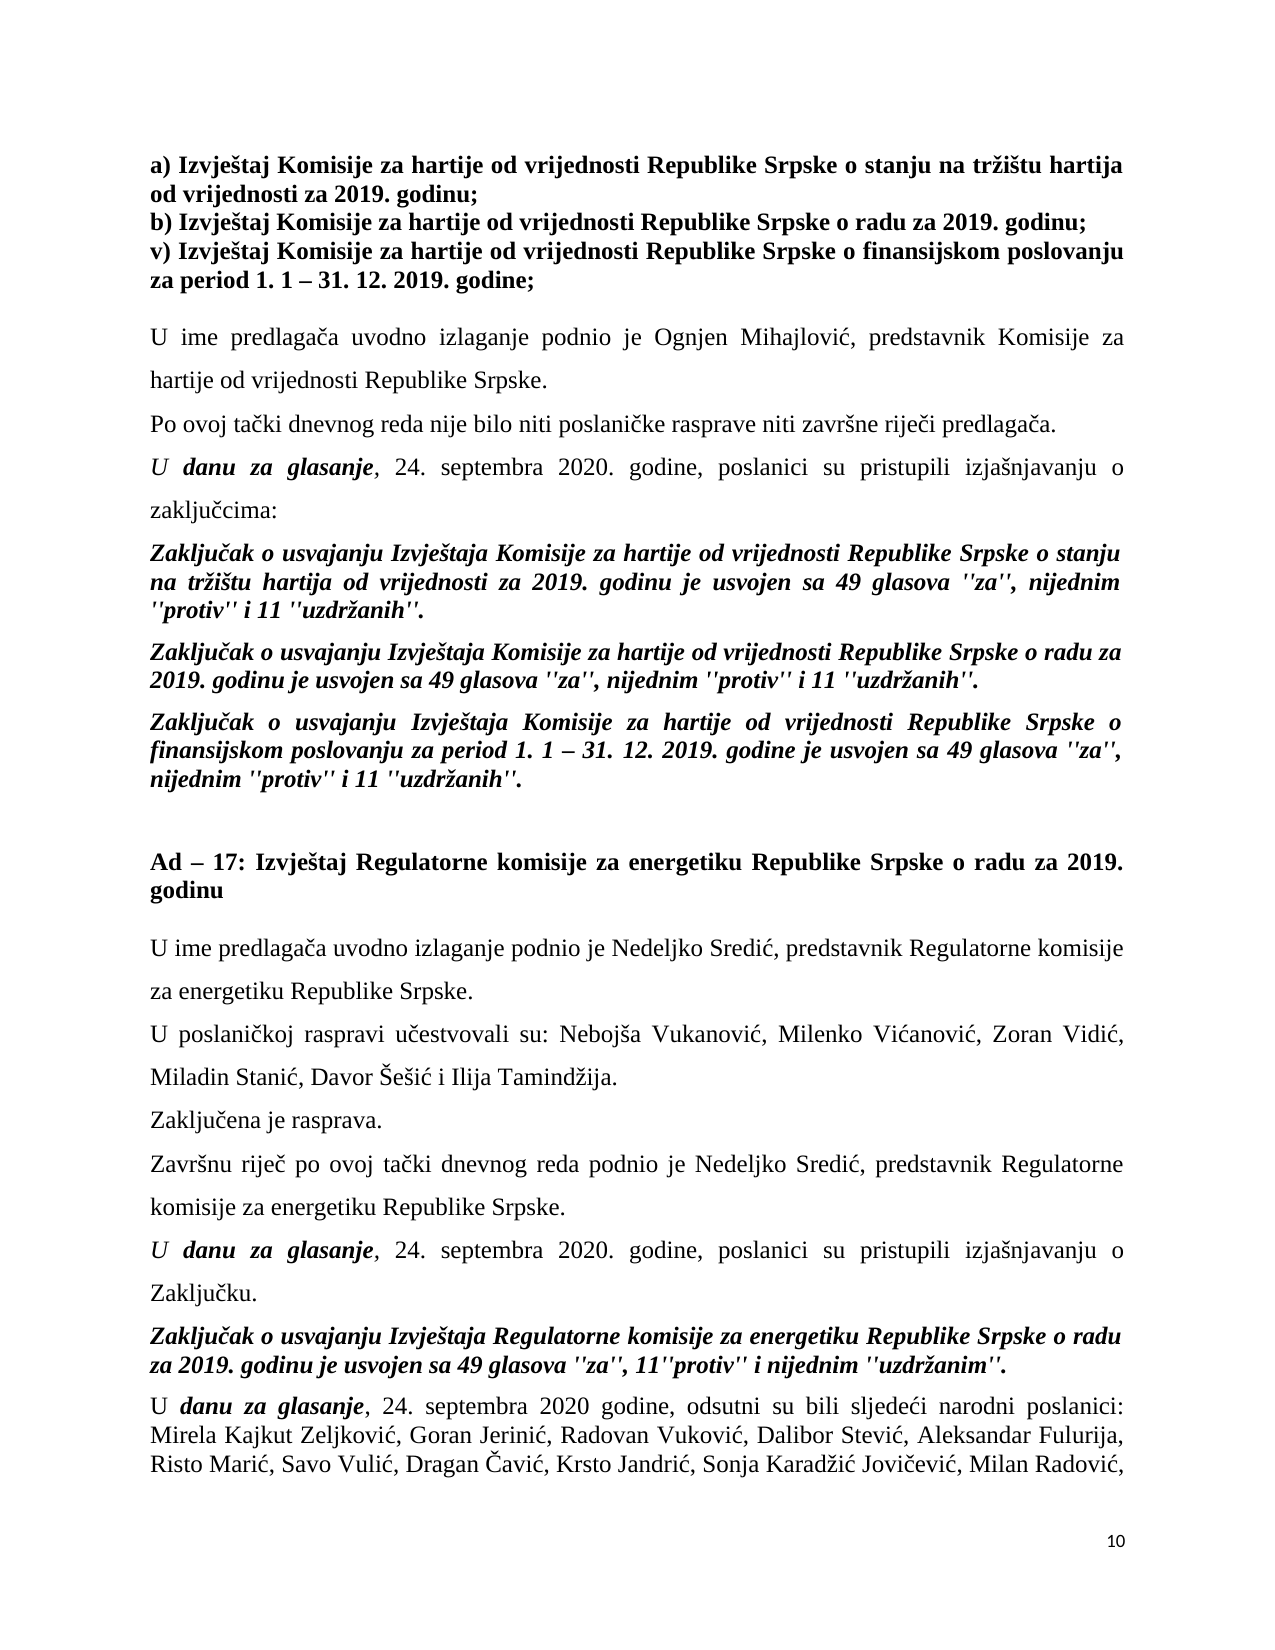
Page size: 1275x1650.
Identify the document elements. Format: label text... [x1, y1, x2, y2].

text Zaključak o usvajanju Izvještaja Komisije za hartije od vrijednosti Republike Srpske o stanju na tržištu hartija od vrijednosti za 2019. godinu je usvojen sa 49 glasova ''za'', nijednim ''protiv'' i 11 ''uzdržanih''. [150, 538, 1125, 624]
text U ime predlagača uvodno izlaganje podnio je Ognjen Mihajlović, predstavnik Komisije za hartije od vrijednosti Republike Srpske. [150, 322, 1125, 394]
text U danu za glasanje, 24. septembra 2020. godine, poslanici su pristupili izjašnjavanju o zaključcima: [150, 452, 1125, 524]
text U poslaničkoj raspravi učestvovali su: Nebojša Vukanović, Milenko Vićanović, Zoran Vidić, Miladin Stanić, Davor Šešić i Ilija Tamindžija. [150, 1019, 1125, 1091]
text Završnu riječ po ovoj tački dnevnog reda podnio je Nedeljko Sredić, predstavnik Regulatorne komisije za energetiku Republike Srpske. [150, 1149, 1125, 1221]
text Ad – 17: Izvještaj Regulatorne komisije za energetiku Republike Srpske o radu za 2019. godinu [150, 847, 1125, 904]
text U danu za glasanje, 24. septembra 2020. godine, poslanici su pristupili izjašnjavanju o Zaključku. [150, 1235, 1125, 1307]
text Zaključak o usvajanju Izvještaja Regulatorne komisije za energetiku Republike Srpske o radu za 2019. godinu je usvojen sa 49 glasova ''za'', 11''protiv'' i nijednim ''uzdržanim''. [150, 1321, 1125, 1379]
text Zaključak o usvajanju Izvještaja Komisije za hartije od vrijednosti Republike Srpske o radu za 2019. godinu je usvojen sa 49 glasova ''za'', nijednim ''protiv'' i 11 ''uzdržanih''. [150, 637, 1125, 694]
text a) Izvještaj Komisije za hartije od vrijednosti Republike Srpske o stanju na tržištu hartija od vrijednosti za 2019. godinu; [150, 150, 1125, 207]
text b) Izvještaj Komisije za hartije od vrijednosti Republike Srpske o radu za 2019. godinu; [150, 207, 1125, 236]
text Zaključak o usvajanju Izvještaja Komisije za hartije od vrijednosti Republike Srpske o finansijskom poslovanju za period 1. 1 – 31. 12. 2019. godine je usvojen sa 49 glasova ''za'', nijednim ''protiv'' i 11 ''uzdržanih''. [150, 707, 1125, 793]
text v) Izvještaj Komisije za hartije od vrijednosti Republike Srpske o finansijskom poslovanju za period 1. 1 – 31. 12. 2019. godine; [150, 236, 1125, 294]
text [150, 1391, 1125, 1477]
text Po ovoj tački dnevnog reda nije bilo niti poslaničke rasprave niti završne riječi predlagača. [150, 409, 1125, 437]
text U ime predlagača uvodno izlaganje podnio je Nedeljko Sredić, predstavnik Regulatorne komisije za energetiku Republike Srpske. [150, 933, 1125, 1005]
text Zaključena je rasprava. [150, 1106, 1125, 1134]
